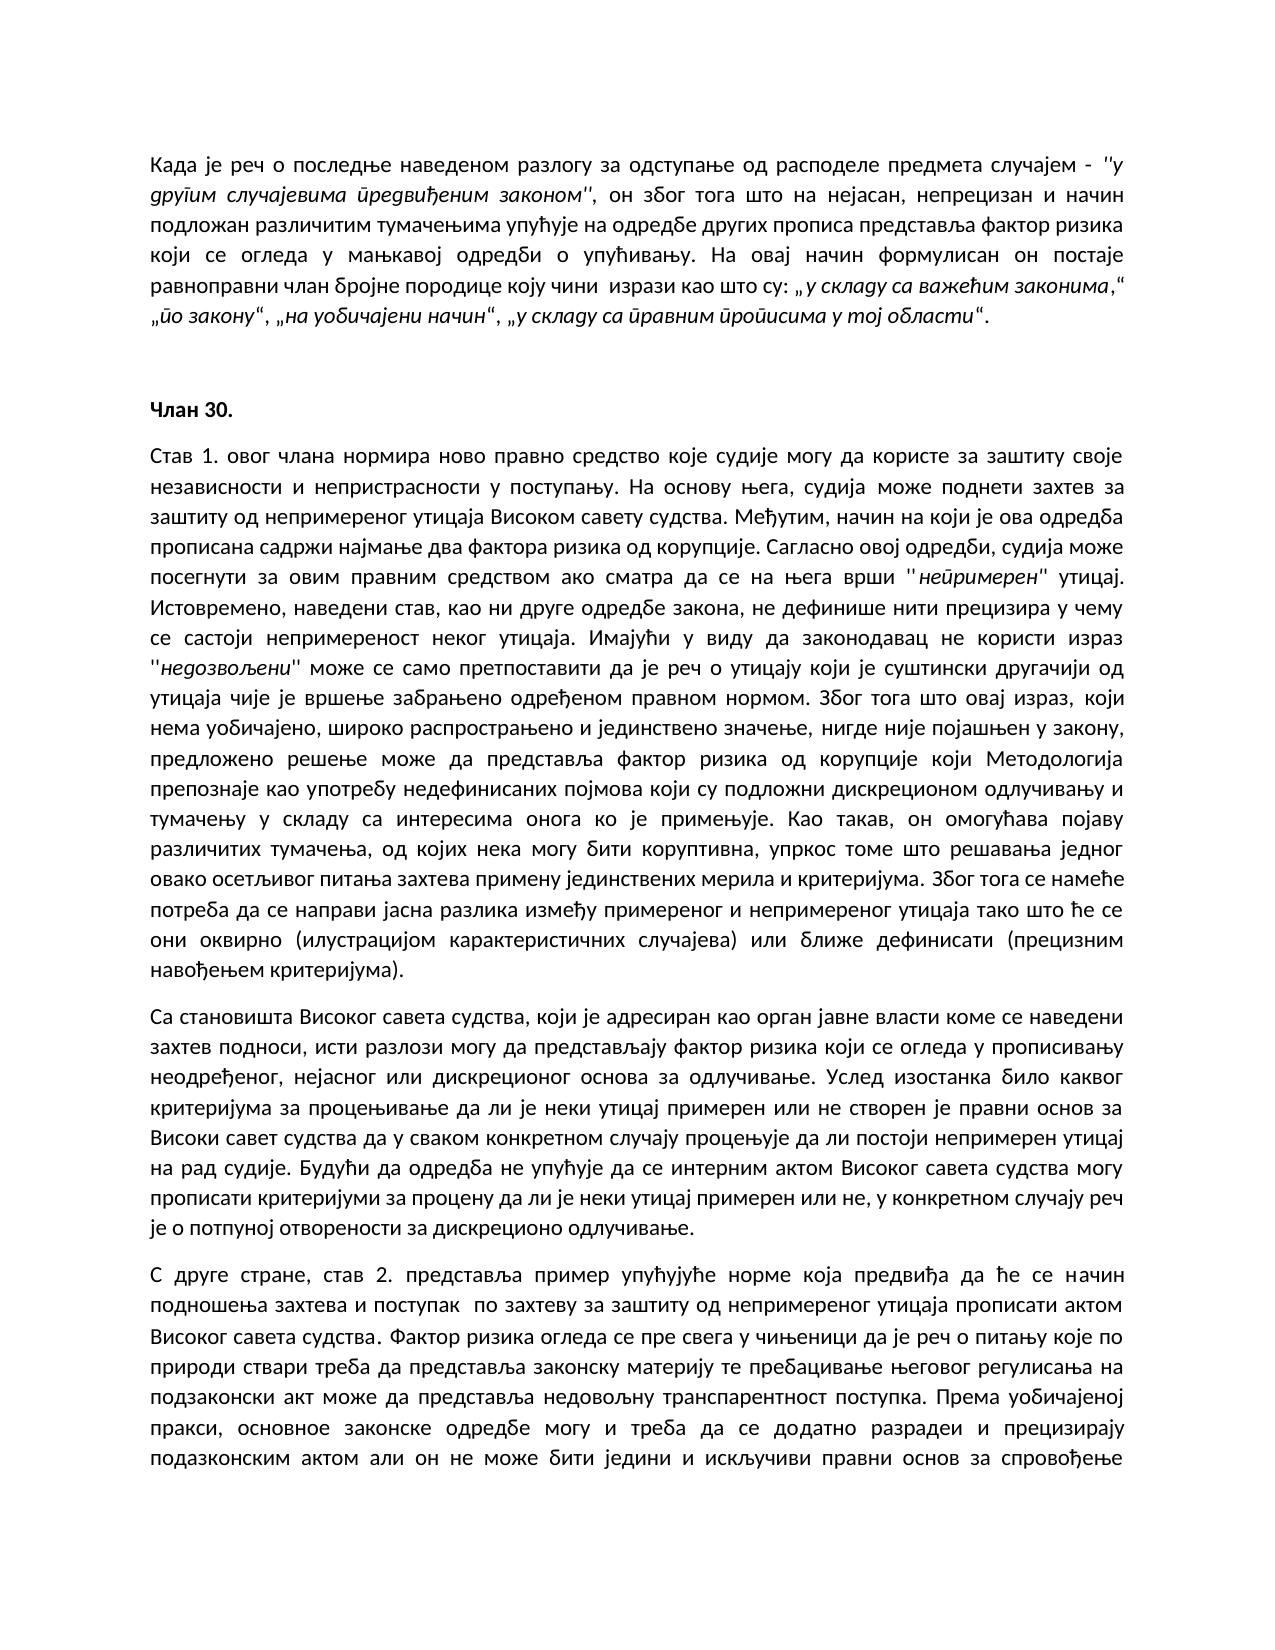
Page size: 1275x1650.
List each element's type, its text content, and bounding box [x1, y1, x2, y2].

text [150, 1260, 1125, 1471]
text Члан 30. [150, 395, 1125, 423]
text Став 1. овог члана нормира ново правно средство које судије могу да користе за заштиту своје независности и непристрасности у поступању. На основу њега, судија може поднети захтев за заштиту од непримереног утицаја Високом савету судства. Међутим, начин на који је ова одредба прописана садржи најмање два фактора ризика од корупције. Сагласно овој одредби, судија може посегнути за овим правним средством ако сматра да се на њега врши ''непримерен'' утицај. Истовремено, наведени став, као ни друге одредбе закона, не дефинише нити прецизира у чему се састоји непримереност неког утицаја. Имајући у виду да законодавац не користи израз ''недозвољени'' може се само претпоставити да је реч о утицају који је суштински другачији од утицаја чије је вршење забрањено одређеном правном нормом. Због тога што овај израз, који нема уобичајено, широко распрострањено и јединствено значење, нигде није појашњен у закону, предложено решење може да представља фактор ризика од корупције који Методологија препознаје као употребу недефинисаних појмова који су подложни дискреционом одлучивању и тумачењу у складу са интересима онога ко је примењује. Као такав, он омогућава појаву различитих тумачења, од којих нека могу бити коруптивна, упркос томе што решавања једног овако осетљивог питања захтева примену јединствених мерила и критеријума. Због тога се намеће потреба да се направи јасна разлика између примереног и непримереног утицаја тако што ће се они оквирно (илустрацијом карактеристичних случајева) или ближе дефинисати (прецизним навођењем критеријума). [150, 442, 1125, 983]
text Када је реч о последње наведеном разлогу за одступање од расподеле предмета случајем - ''у другим случајевима предвиђеним законом'', он због тога што на нејасан, непрецизан и начин подложан различитим тумачењима упућује на одредбе других прописа представља фактор ризика који се огледа у мањкавој одредби о упућивању. На овај начин формулисан он постаје равноправни члан бројне породице коју чини изрази као што су: „у складу са важећим законима,“ „по закону“, „на уобичајени начин“, „у складу са правним прописима у тој области“. [150, 150, 1125, 329]
text Са становишта Високог савета судства, који је адресиран као орган јавне власти коме се наведени захтев подноси, исти разлози могу да представљају фактор ризика који се огледа у прописивању неодређеног, нејасног или дискреционог основа за одлучивање. Услед изостанка било каквог критеријума за процењивање да ли је неки утицај примерен или не створен је правни основ за Високи савет судства да у сваком конкретном случају процењује да ли постоји непримерен утицај на рад судије. Будући да одредба не упућује да се интерним актом Високог савета судства могу прописати критеријуми за процену да ли је неки утицај примерен или не, у конкретном случају реч је о потпуној отворености за дискреционо одлучивање. [150, 1002, 1125, 1242]
